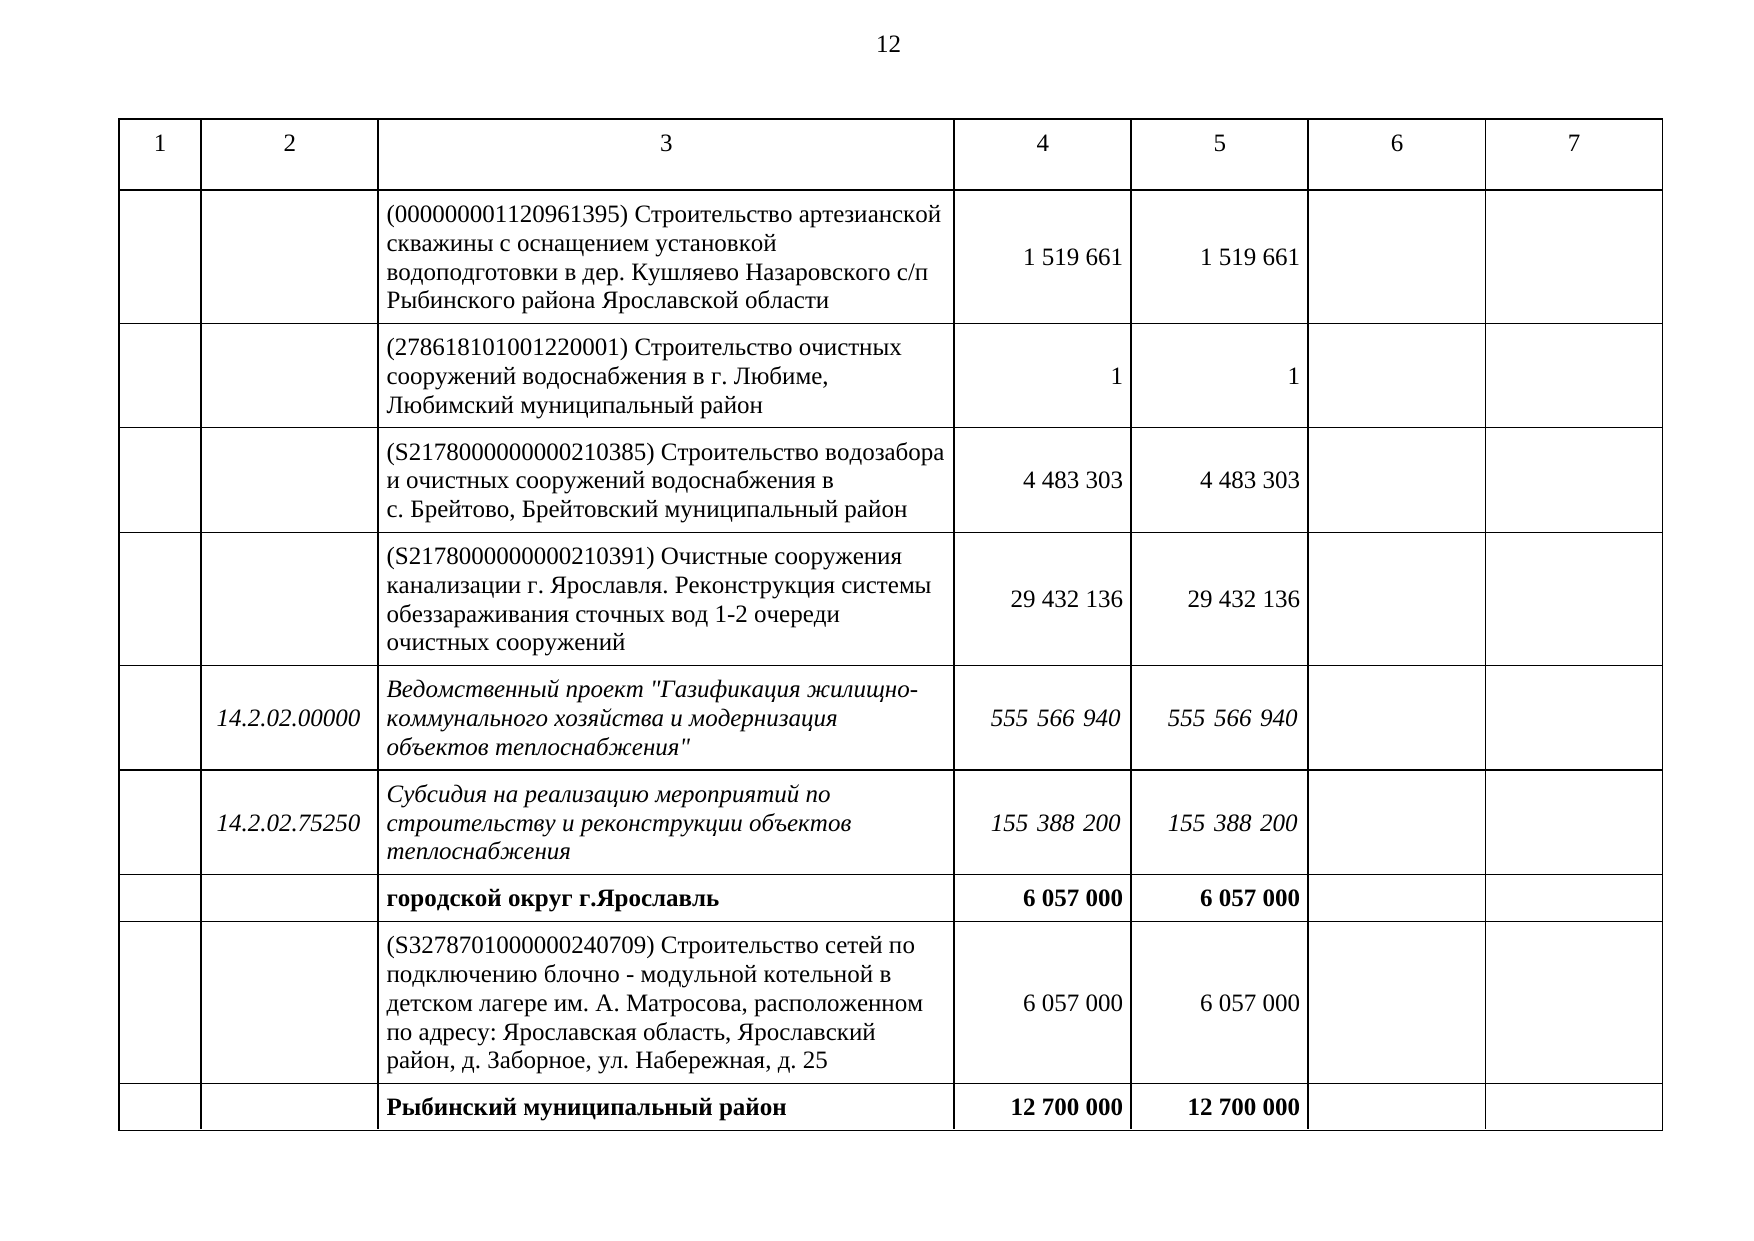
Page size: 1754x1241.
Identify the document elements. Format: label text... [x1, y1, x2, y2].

table_cell [202, 428, 377, 531]
table_cell [202, 191, 377, 322]
table_cell 1 519 661 [955, 191, 1130, 322]
table_cell [120, 875, 200, 921]
table_cell [1309, 428, 1485, 531]
table_cell [1309, 771, 1485, 873]
table_cell 6 057 000 [1132, 875, 1307, 921]
table_cell городской округ г.Ярославль [379, 875, 953, 921]
table_header 2 [202, 120, 377, 189]
table_cell (278618101001220001) Строительство очистных сооружений водоснабжения в г. Любиме, Любимский муниципальный район [379, 324, 953, 427]
table_cell [1309, 191, 1485, 322]
table_cell [1309, 1084, 1485, 1129]
table_cell (S2178000000000210391) Очистные сооружения канализации г. Ярославля. Реконструкция системы обеззараживания сточных вод 1-2 очереди очистных сооружений [379, 533, 953, 664]
table_header 6 [1309, 120, 1485, 189]
table_cell 4 483 303 [1132, 428, 1307, 531]
table_cell 29 432 136 [1132, 533, 1307, 664]
table_cell [120, 324, 200, 427]
table_cell [120, 922, 200, 1082]
table_cell 155 388 200 [1132, 771, 1307, 873]
table_cell [1309, 666, 1485, 769]
table_cell [1486, 922, 1662, 1082]
table_cell Субсидия на реализацию мероприятий по строительству и реконструкции объектов теплоснабжения [379, 771, 953, 873]
table_cell [1486, 875, 1662, 921]
table_cell [1309, 922, 1485, 1082]
table_cell (S3278701000000240709) Строительство сетей по подключению блочно - модульной котельной в детском лагере им. А. Матросова, расположенном по адресу: Ярославская область, Ярославский район, д. Заборное, ул. Набережная, д. 25 [379, 922, 953, 1082]
table_header 3 [379, 120, 953, 189]
table_header 4 [955, 120, 1130, 189]
table_cell [202, 1084, 377, 1129]
table_cell [120, 1084, 200, 1129]
table_header 5 [1132, 120, 1307, 189]
table_cell [1486, 191, 1662, 322]
table_cell (S2178000000000210385) Строительство водозабора и очистных сооружений водоснабжения в с. Брейтово, Брейтовский муниципальный район [379, 428, 953, 531]
table_cell 1 [955, 324, 1130, 427]
table_cell [1309, 875, 1485, 921]
table_cell 1 [1132, 324, 1307, 427]
table_cell [1486, 771, 1662, 873]
table_cell [120, 666, 200, 769]
table_cell 14.2.02.00000 [202, 666, 377, 769]
table_cell Ведомственный проект "Газификация жилищно-коммунального хозяйства и модернизация объектов теплоснабжения" [379, 666, 953, 769]
table_cell 12 700 000 [955, 1084, 1130, 1129]
table_cell [202, 922, 377, 1082]
table_cell [202, 875, 377, 921]
table_cell 155 388 200 [955, 771, 1130, 873]
table_cell [120, 771, 200, 873]
table_header 1 [120, 120, 200, 189]
table_cell [1486, 533, 1662, 664]
table_cell (000000001120961395) Строительство артезианской скважины с оснащением установкой водоподготовки в дер. Кушляево Назаровского с/п Рыбинского района Ярославской области [379, 191, 953, 322]
table_cell [1486, 324, 1662, 427]
table_cell [1486, 428, 1662, 531]
table_cell 14.2.02.75250 [202, 771, 377, 873]
table_cell [1486, 1084, 1662, 1129]
table_cell 555 566 940 [955, 666, 1130, 769]
table_cell Рыбинский муниципальный район [379, 1084, 953, 1129]
table_cell 1 519 661 [1132, 191, 1307, 322]
table_cell [120, 428, 200, 531]
table_cell 12 700 000 [1132, 1084, 1307, 1129]
table_cell [202, 324, 377, 427]
table_cell 6 057 000 [955, 922, 1130, 1082]
table_cell [1309, 324, 1485, 427]
table_cell [120, 191, 200, 322]
table_cell [202, 533, 377, 664]
table_header 7 [1486, 120, 1662, 189]
table_cell 555 566 940 [1132, 666, 1307, 769]
table_cell [120, 533, 200, 664]
table_cell 4 483 303 [955, 428, 1130, 531]
table_cell [1486, 666, 1662, 769]
table_cell 6 057 000 [955, 875, 1130, 921]
table_cell [1309, 533, 1485, 664]
table_cell 6 057 000 [1132, 922, 1307, 1082]
table_cell 29 432 136 [955, 533, 1130, 664]
